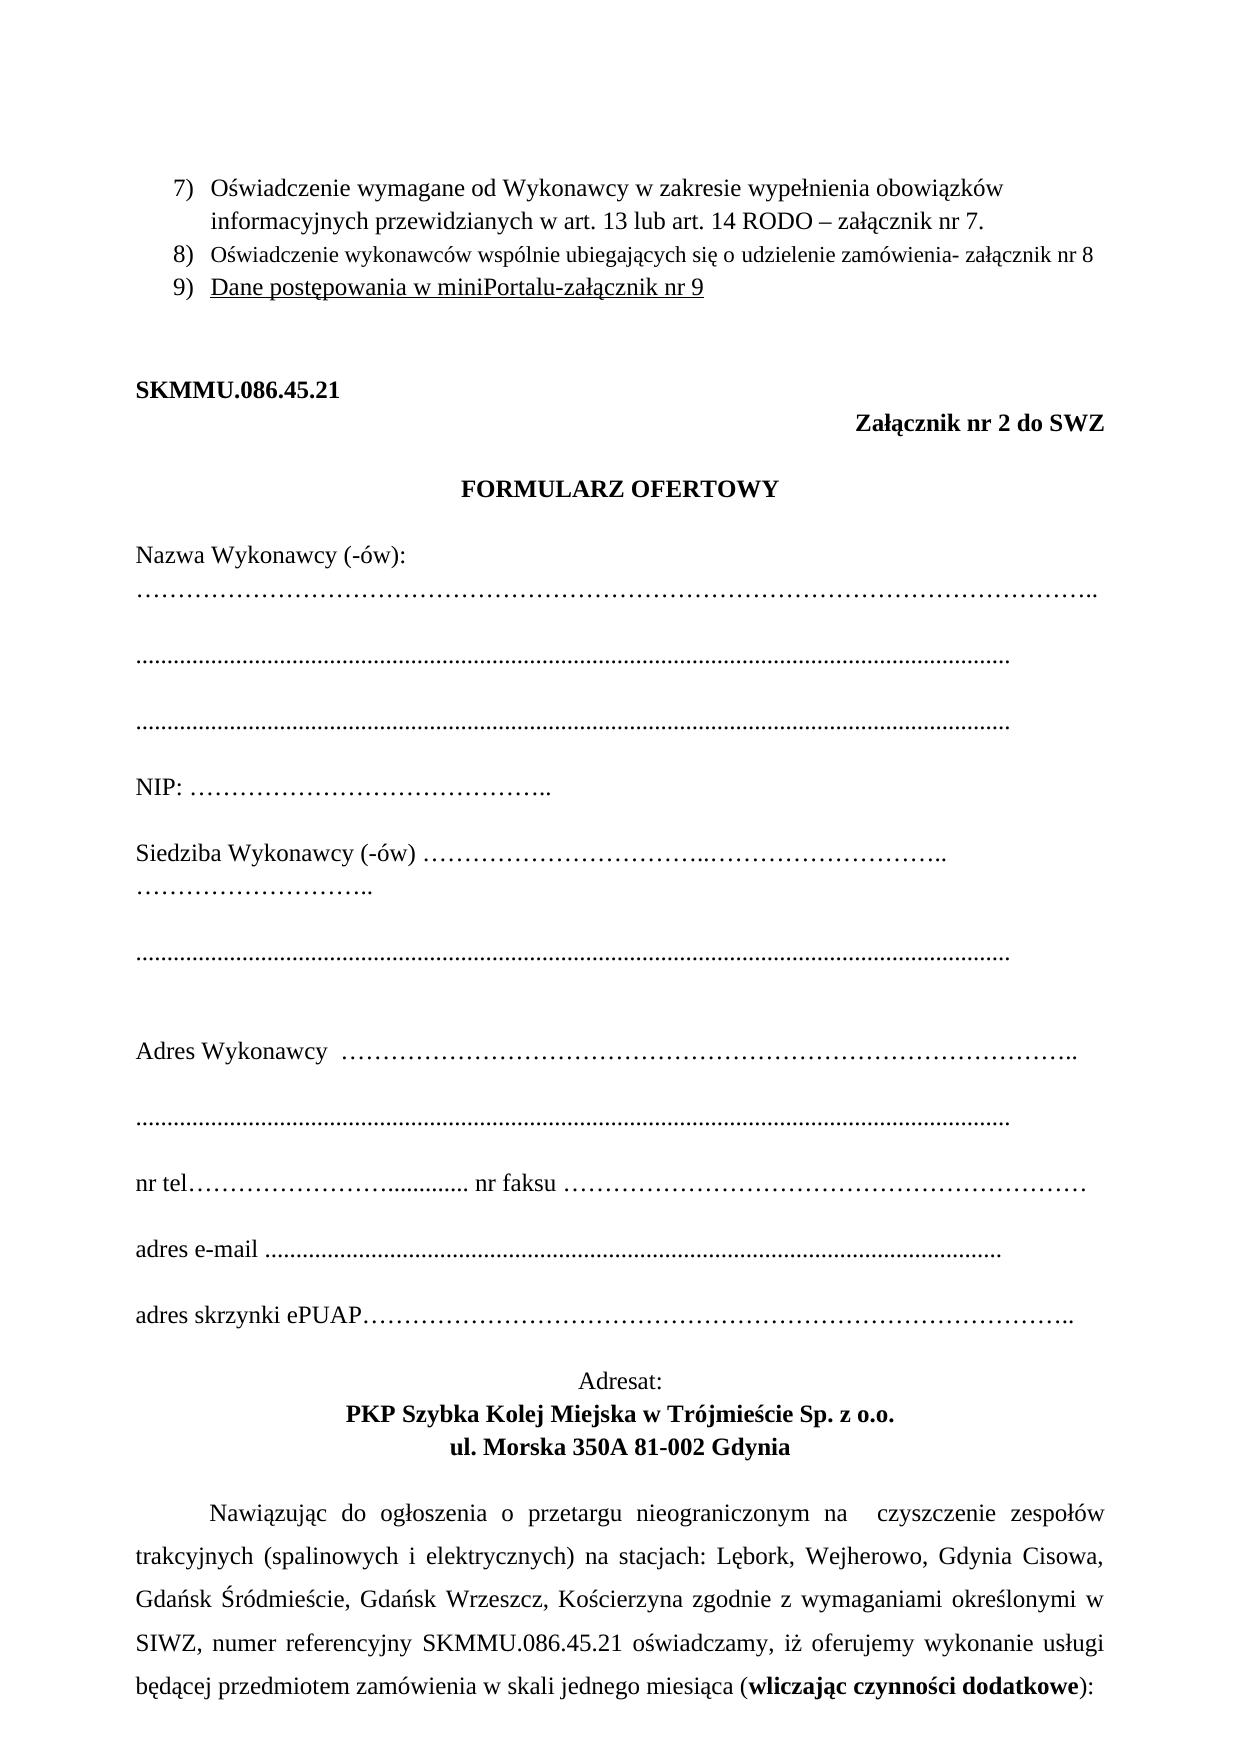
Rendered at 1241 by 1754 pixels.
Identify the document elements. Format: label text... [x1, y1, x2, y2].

text SKMMU.086.45.21 [135, 376, 1105, 404]
list Oświadczenie wykonawców wspólnie ubiegających się o udzielenie zamówienia- załącznik nr 8 [173, 239, 1105, 268]
text Nawiązując do ogłoszenia o przetargu nieograniczonym na czyszczenie zespołów trakcyjnych (spalinowych i elektrycznych) na stacjach: Lębork, Wejherowo, Gdynia Cisowa, Gdańsk Śródmieście, Gdańsk Wrzeszcz, Kościerzyna zgodnie z wymaganiami określonymi w SIWZ, numer referencyjny SKMMU.086.45.21 oświadczamy, iż oferujemy wykonanie usługi będącej przedmiotem zamówienia w skali jednego miesiąca (wliczając czynności dodatkowe): [135, 1498, 1105, 1699]
text NIP: …………………………………….. [135, 772, 1105, 801]
text Adres Wykonawcy …………………………………………………………………………….. [135, 1036, 1105, 1065]
text ............................................................................................................................................ [135, 706, 1105, 734]
text adres skrzynki ePUAP………………………………………………………………………….. [135, 1300, 1105, 1329]
list Oświadczenie wymagane od Wykonawcy w zakresie wypełnienia obowiązków informacyjnych przewidzianych w art. 13 lub art. 14 RODO – załącznik nr 7. [173, 173, 1105, 235]
list Dane postępowania w miniPortalu-załącznik nr 9 [173, 272, 1105, 301]
text FORMULARZ OFERTOWY [135, 474, 1105, 503]
text Załącznik nr 2 do SWZ [135, 408, 1105, 437]
text ul. Morska 350A 81-002 Gdynia [135, 1432, 1105, 1461]
text ............................................................................................................................................ [135, 937, 1105, 966]
text ............................................................................................................................................ [135, 1102, 1105, 1131]
text nr tel……………………............. nr faksu ……………………………………………………… [135, 1168, 1105, 1197]
text Nazwa Wykonawcy (-ów): …………………………………………………………………………………………………….. [135, 541, 1105, 602]
text PKP Szybka Kolej Miejska w Trójmieście Sp. z o.o. [135, 1399, 1105, 1428]
text adres e-mail ...................................................................................................................... [135, 1234, 1105, 1263]
text Adresat: [135, 1366, 1105, 1395]
text ............................................................................................................................................ [135, 607, 1105, 668]
text Siedziba Wykonawcy (-ów) ……………………………..………………………..……………………….. [135, 838, 1105, 899]
